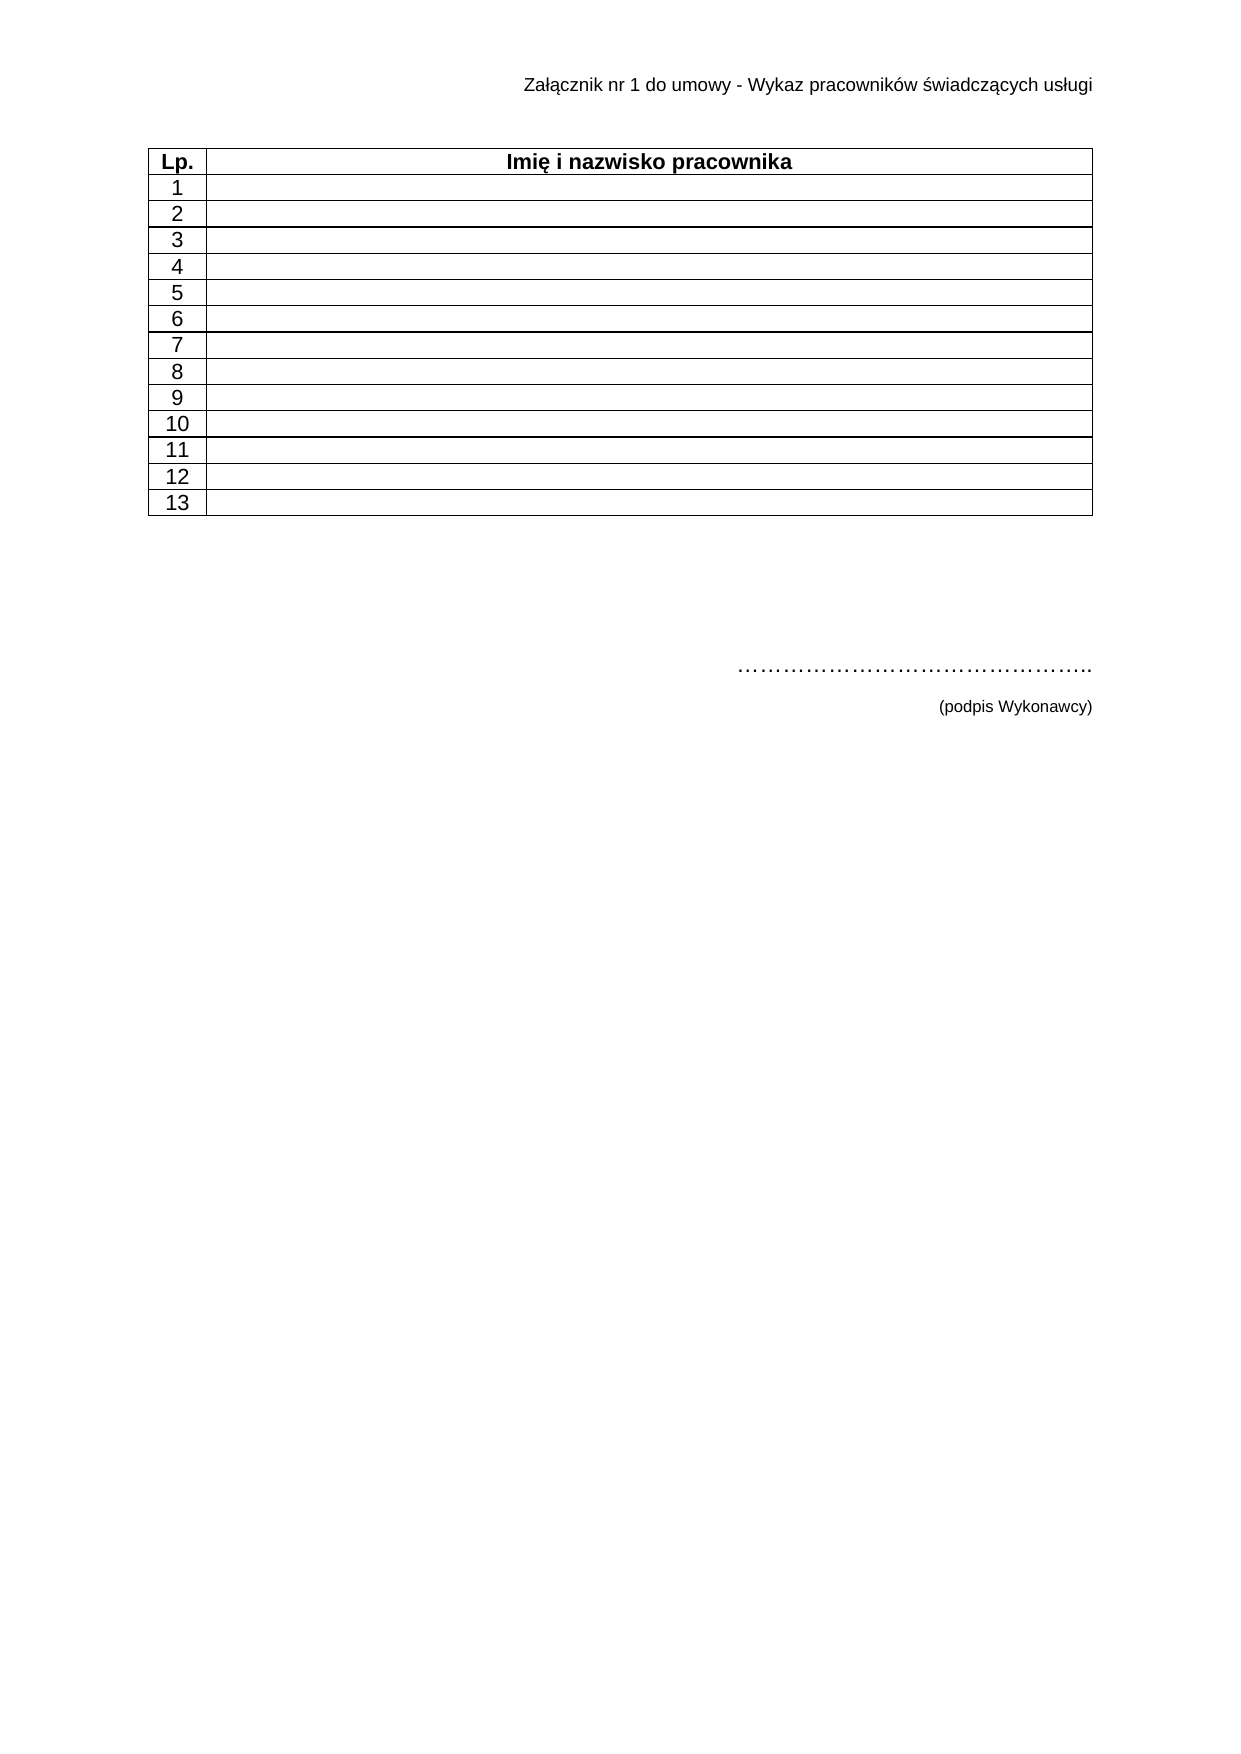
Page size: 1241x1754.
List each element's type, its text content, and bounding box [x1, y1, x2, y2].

table_cell [207, 385, 1092, 410]
table_cell [207, 359, 1092, 384]
table_cell 7 [149, 333, 206, 358]
table_header Imię i nazwisko pracownika [207, 149, 1092, 174]
table_cell [207, 306, 1092, 331]
table_cell [207, 411, 1092, 436]
table_cell [207, 438, 1092, 463]
text (podpis Wykonawcy) [148, 697, 1093, 716]
text ……………………………………….. [148, 651, 1093, 678]
table_cell [207, 280, 1092, 305]
table_cell [207, 490, 1092, 515]
table_cell 4 [149, 254, 206, 279]
table_cell 8 [149, 359, 206, 384]
table_cell 12 [149, 464, 206, 489]
table_cell 11 [149, 438, 206, 463]
table_header Lp. [149, 149, 206, 174]
table_cell 9 [149, 385, 206, 410]
table_cell 2 [149, 201, 206, 226]
table_cell [207, 228, 1092, 253]
table_cell [207, 254, 1092, 279]
table_cell 6 [149, 306, 206, 331]
table_cell 13 [149, 490, 206, 515]
table_cell 3 [149, 228, 206, 253]
table_cell [207, 464, 1092, 489]
table_cell 10 [149, 411, 206, 436]
table_cell 5 [149, 280, 206, 305]
table_cell 1 [149, 175, 206, 200]
table_cell [207, 333, 1092, 358]
table_cell [207, 201, 1092, 226]
table_cell [207, 175, 1092, 200]
